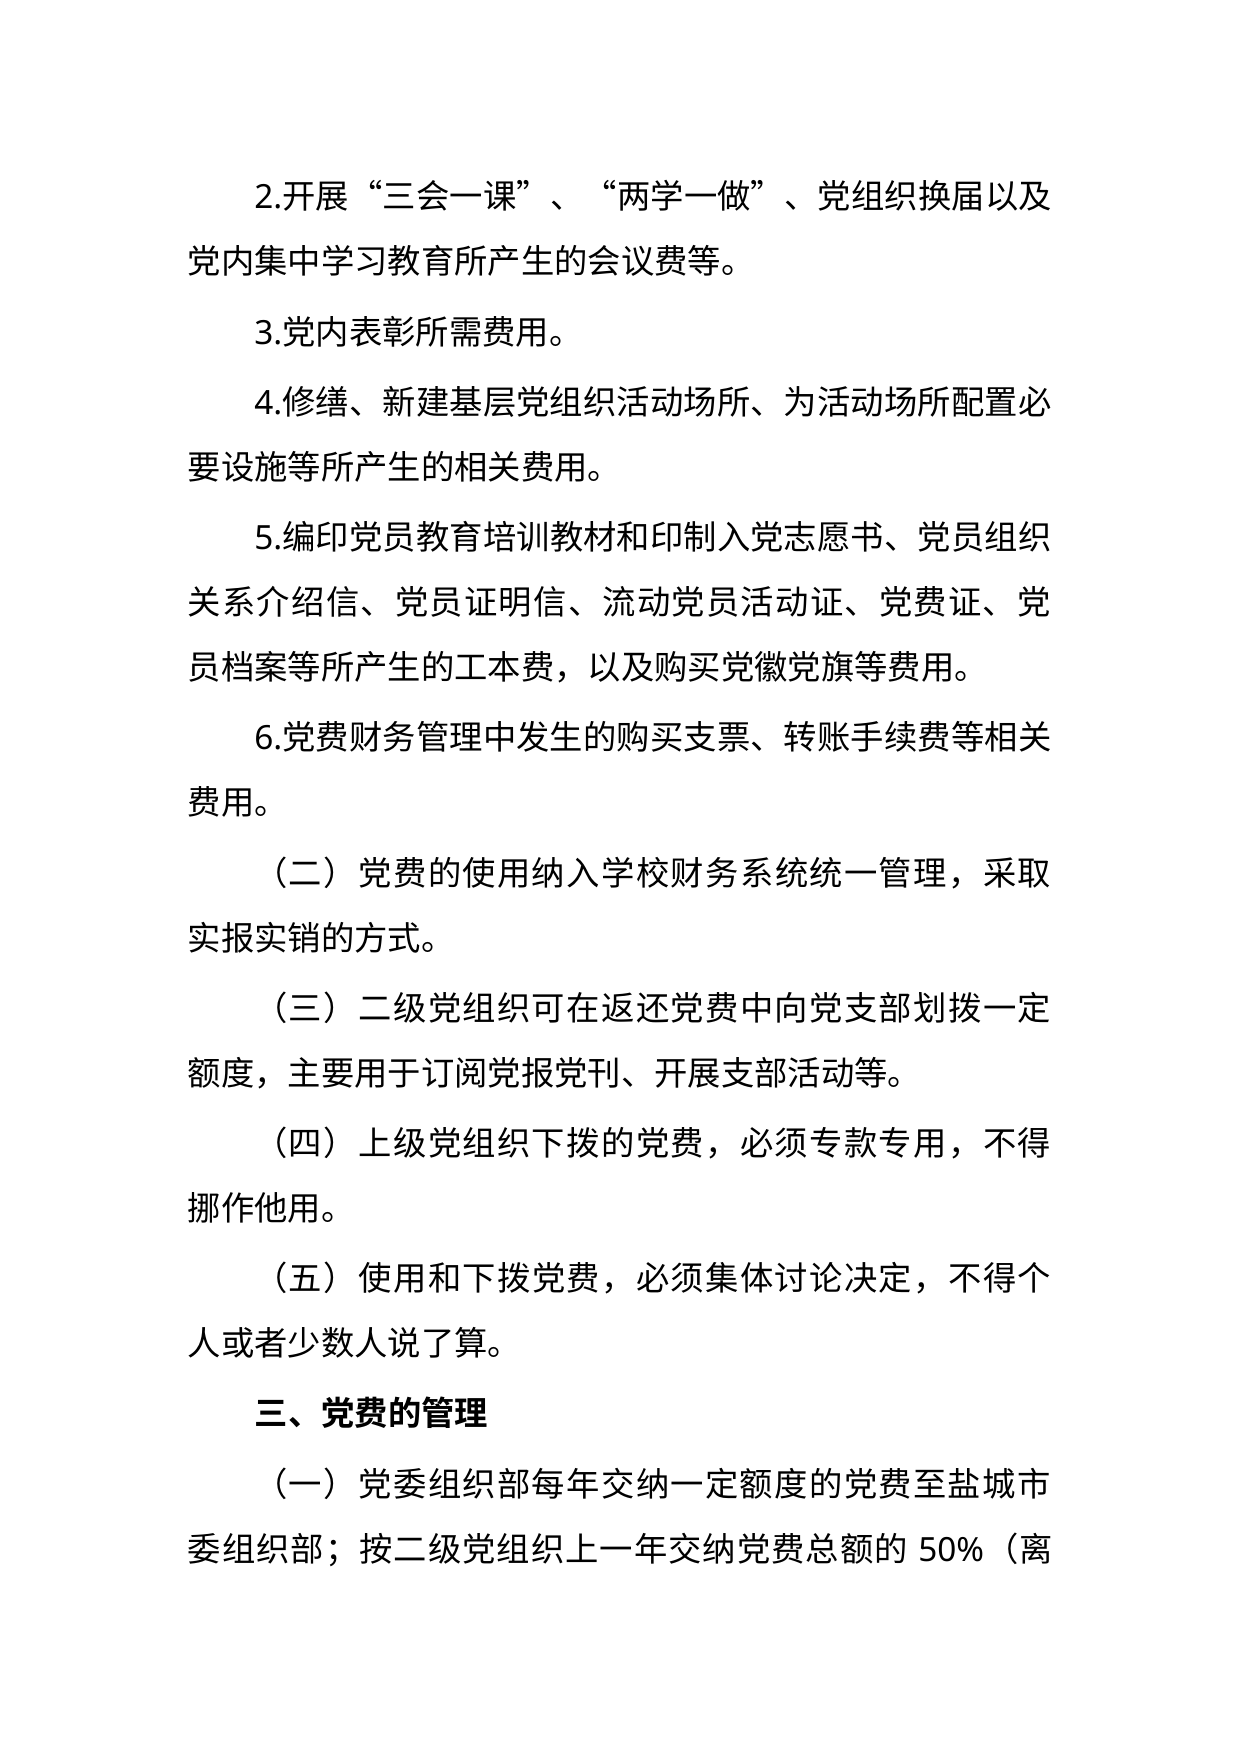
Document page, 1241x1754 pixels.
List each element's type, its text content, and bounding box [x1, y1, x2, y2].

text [187, 1449, 1053, 1579]
text 2.开展“三会一课”、“两学一做”、党组织换届以及党内集中学习教育所产生的会议费等。 [187, 162, 1053, 292]
text 6.党费财务管理中发生的购买支票、转账手续费等相关费用。 [187, 703, 1053, 833]
text （五）使用和下拨党费，必须集体讨论决定，不得个人或者少数人说了算。 [187, 1244, 1053, 1374]
text 3.党内表彰所需费用。 [187, 297, 1053, 362]
text 三、党费的管理 [187, 1379, 1053, 1444]
text （四）上级党组织下拨的党费，必须专款专用，不得挪作他用。 [187, 1108, 1053, 1238]
text 4.修缮、新建基层党组织活动场所、为活动场所配置必要设施等所产生的相关费用。 [187, 367, 1053, 497]
text （三）二级党组织可在返还党费中向党支部划拨一定额度，主要用于订阅党报党刊、开展支部活动等。 [187, 973, 1053, 1103]
text （二）党费的使用纳入学校财务系统统一管理，采取实报实销的方式。 [187, 838, 1053, 968]
text 5.编印党员教育培训教材和印制入党志愿书、党员组织关系介绍信、党员证明信、流动党员活动证、党费证、党员档案等所产生的工本费，以及购买党徽党旗等费用。 [187, 503, 1053, 698]
